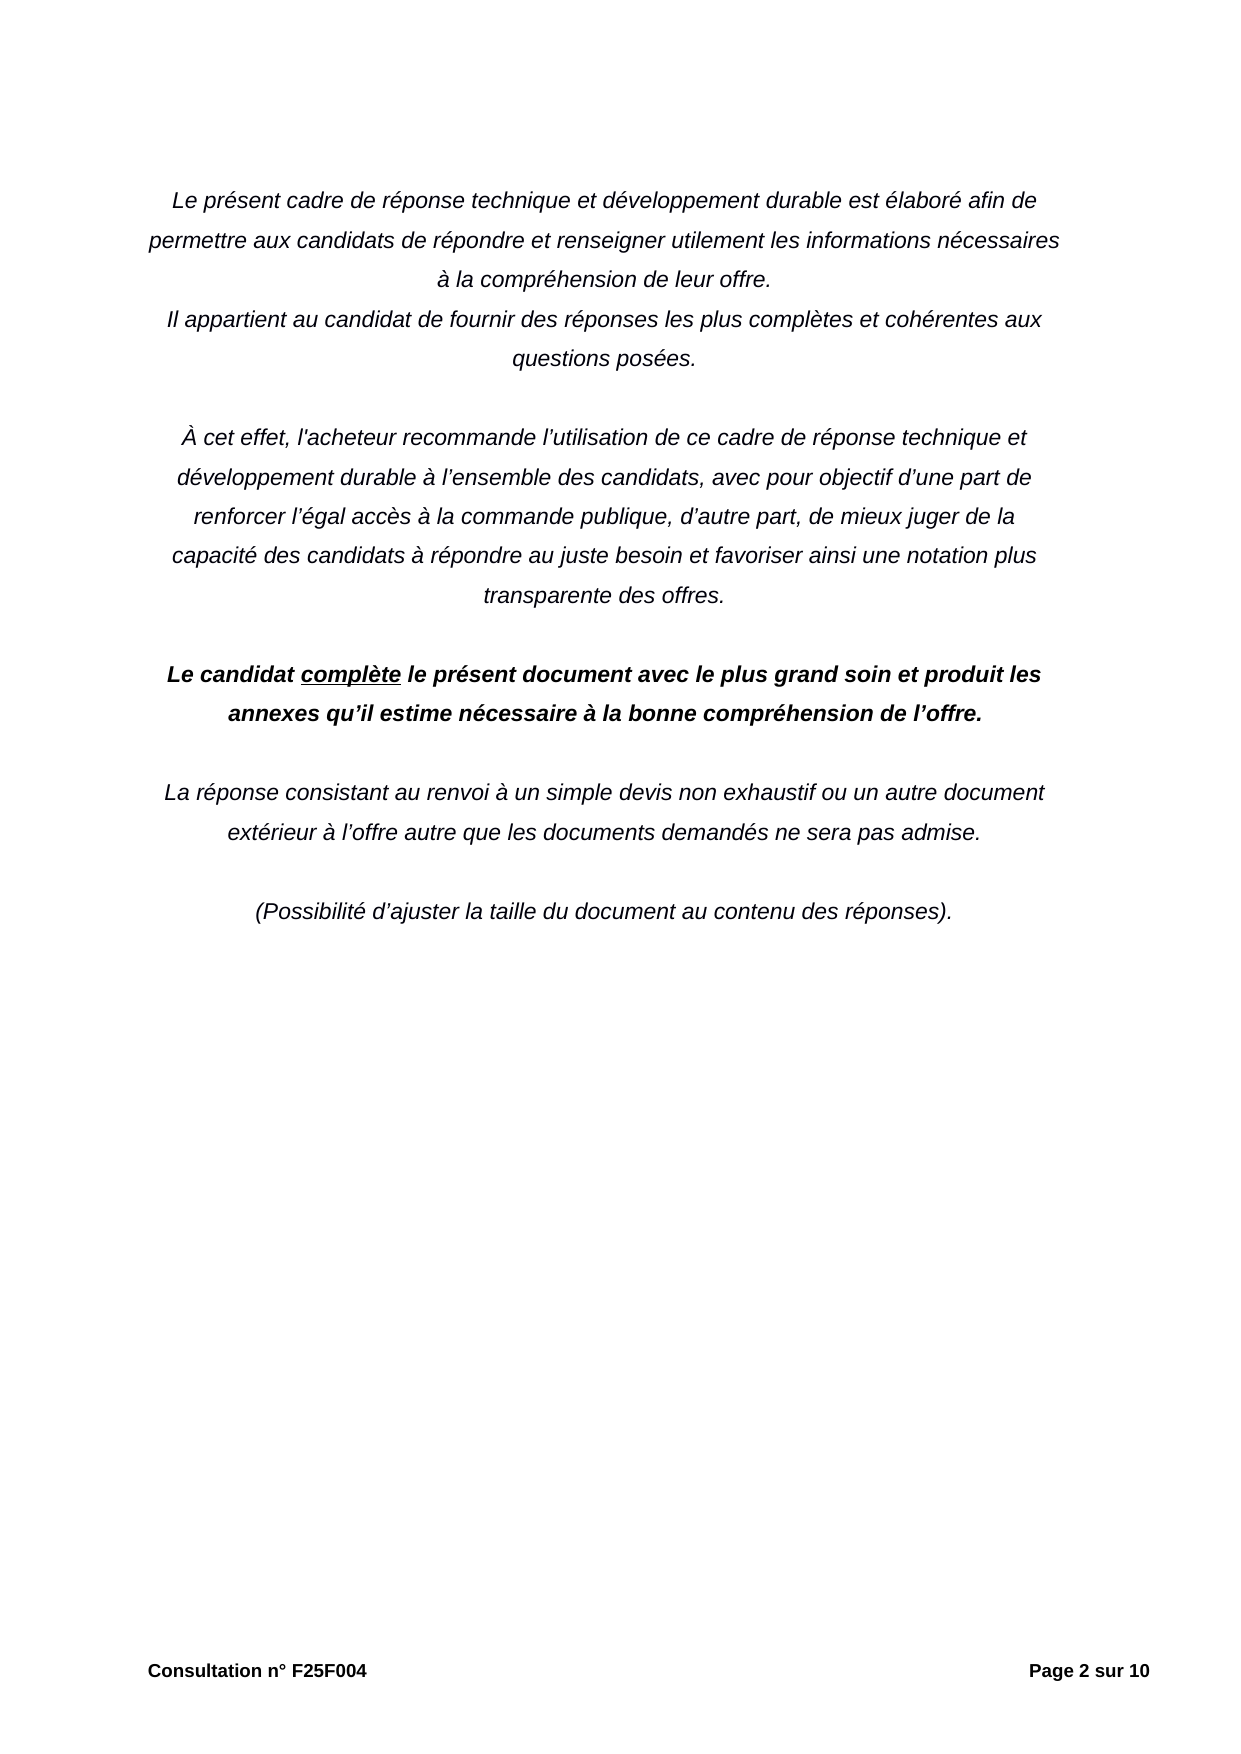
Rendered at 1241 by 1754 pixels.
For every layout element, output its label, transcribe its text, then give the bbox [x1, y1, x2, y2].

text Le présent cadre de réponse technique et développement durable est élaboré afin de permettre aux candidats de répondre et renseigner utilement les informations nécessaires à la compréhension de leur offre. [148, 187, 1063, 292]
text Le candidat complète le présent document avec le plus grand soin et produit les annexes qu’il estime nécessaire à la bonne compréhension de l’offre. [148, 661, 1063, 727]
text Il appartient au candidat de fournir des réponses les plus complètes et cohérentes aux questions posées. [148, 306, 1063, 371]
text À cet effet, l'acheteur recommande l’utilisation de ce cadre de réponse technique et développement durable à l’ensemble des candidats, avec pour objectif d’une part de renforcer l’égal accès à la commande publique, d’autre part, de mieux juger de la capacité des candidats à répondre au juste besoin et favoriser ainsi une notation plus transparente des offres. [148, 424, 1063, 608]
text La réponse consistant au renvoi à un simple devis non exhaustif ou un autre document extérieur à l’offre autre que les documents demandés ne sera pas admise. [148, 779, 1063, 845]
text (Possibilité d’ajuster la taille du document au contenu des réponses). [148, 898, 1063, 924]
